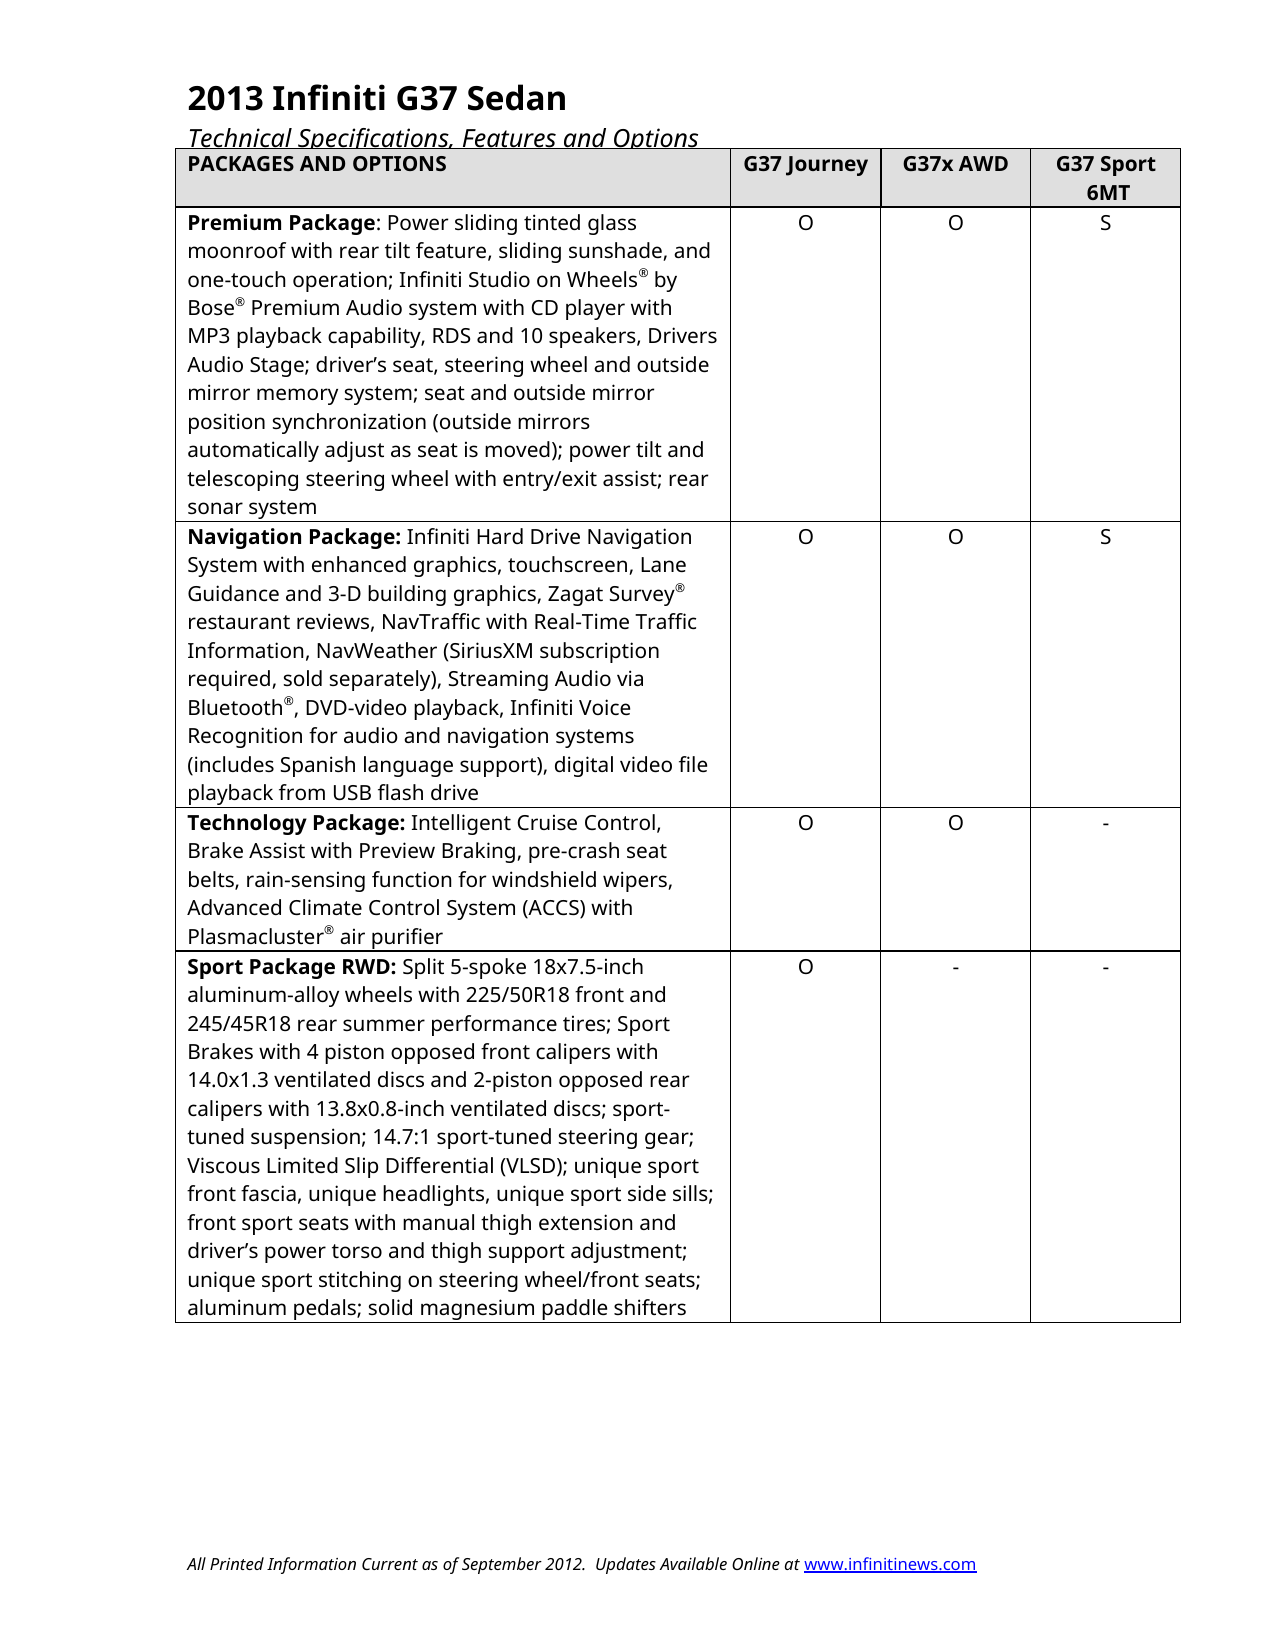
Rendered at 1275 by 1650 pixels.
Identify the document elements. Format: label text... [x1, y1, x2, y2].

table_cell - [1031, 952, 1180, 1322]
table_cell Premium Package: Power sliding tinted glass moonroof with rear tilt feature, sliding sunshade, and one-touch operation; Infiniti Studio on Wheels® by Bose® Premium Audio system with CD player with MP3 playback capability, RDS and 10 speakers, Drivers Audio Stage; driver’s seat, steering wheel and outside mirror memory system; seat and outside mirror position synchronization (outside mirrors automatically adjust as seat is moved); power tilt and telescoping steering wheel with entry/exit assist; rear sonar system [176, 208, 730, 521]
table_cell Navigation Package: Infiniti Hard Drive Navigation System with enhanced graphics, touchscreen, Lane Guidance and 3-D building graphics, Zagat Survey® restaurant reviews, NavTraffic with Real-Time Traffic Information, NavWeather (SiriusXM subscription required, sold separately), Streaming Audio via Bluetooth®, DVD-video playback, Infiniti Voice Recognition for audio and navigation systems (includes Spanish language support), digital video file playback from USB flash drive [176, 522, 730, 807]
table_cell S [1031, 522, 1180, 807]
table_cell O [881, 522, 1030, 807]
table_cell O [881, 208, 1030, 521]
table_cell Sport Package RWD: Split 5-spoke 18x7.5-inch aluminum-alloy wheels with 225/50R18 front and 245/45R18 rear summer performance tires; Sport Brakes with 4 piston opposed front calipers with 14.0x1.3 ventilated discs and 2-piston opposed rear calipers with 13.8x0.8-inch ventilated discs; sport-tuned suspension; 14.7:1 sport-tuned steering gear; Viscous Limited Slip Differential (VLSD); unique sport front fascia, unique headlights, unique sport side sills; front sport seats with manual thigh extension and driver’s power torso and thigh support adjustment; unique sport stitching on steering wheel/front seats; aluminum pedals; solid magnesium paddle shifters [176, 952, 730, 1322]
table_cell O [731, 808, 880, 950]
table_cell O [731, 208, 880, 521]
table_cell O [881, 808, 1030, 950]
table_header G37x AWD [882, 149, 1030, 206]
table_cell O [731, 952, 880, 1322]
table_cell Technology Package: Intelligent Cruise Control, Brake Assist with Preview Braking, pre-crash seat belts, rain-sensing function for windshield wipers, Advanced Climate Control System (ACCS) with Plasmacluster® air purifier [176, 808, 730, 950]
table_header G37 Journey [731, 149, 880, 206]
table_cell - [1031, 808, 1180, 950]
table_header G37 Sport 6MT [1031, 149, 1180, 206]
table_cell - [881, 952, 1030, 1322]
table_header PACKAGES AND OPTIONS [176, 149, 730, 206]
table_cell O [731, 522, 880, 807]
table_cell S [1031, 208, 1180, 521]
